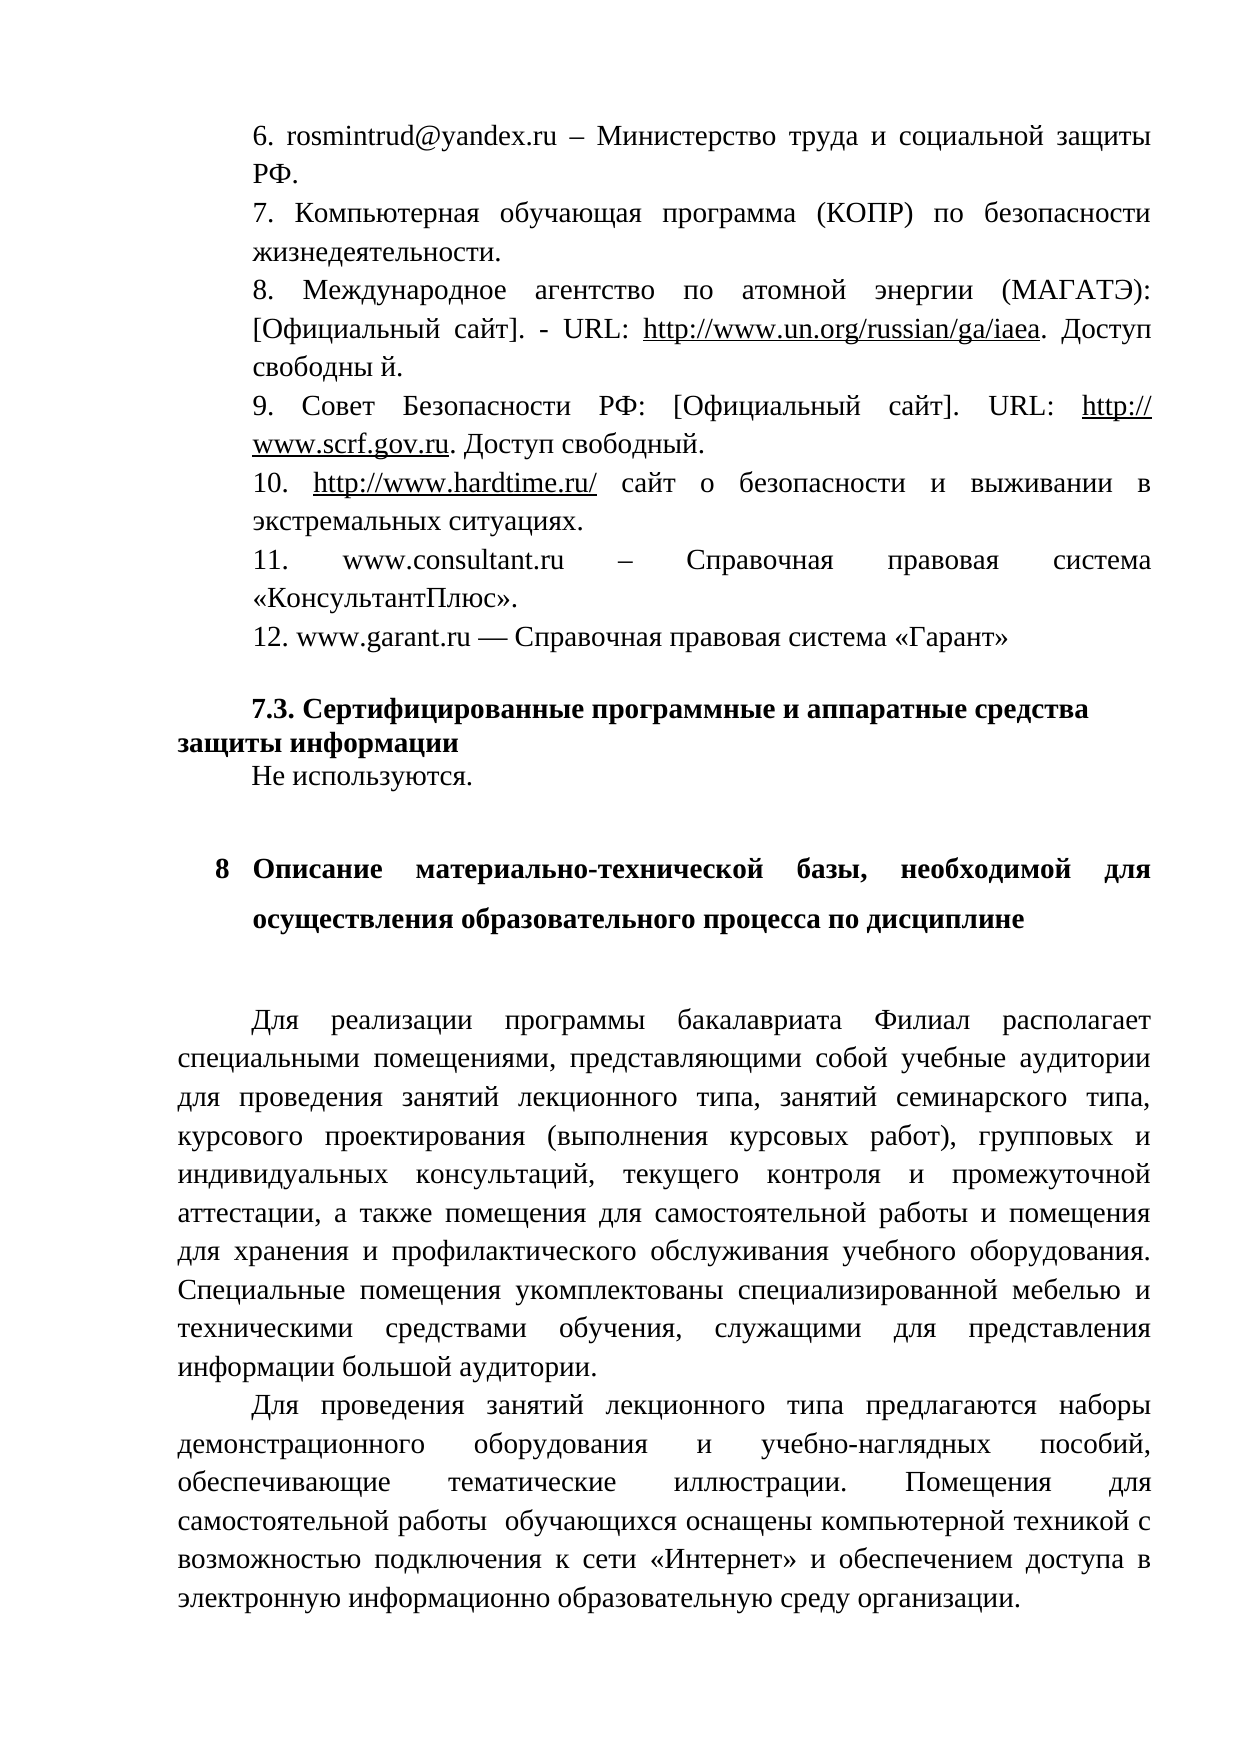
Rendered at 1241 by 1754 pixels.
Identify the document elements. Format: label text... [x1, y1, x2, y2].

text Для проведения занятий лекционного типа предлагаются наборы демонстрационного оборудования и учебно-наглядных пособий, обеспечивающие тематические иллюстрации. Помещения для самостоятельной работы обучающихся оснащены компьютерной техникой с возможностью подключения к сети «Интернет» и обеспечением доступа в электронную информационно образовательную среду организации. [177, 1387, 1152, 1614]
text 12. www.garant.ru — Справочная правовая система «Гарант» [252, 619, 1152, 653]
text Для реализации программы бакалавриата Филиал располагает специальными помещениями, представляющими собой учебные аудитории для проведения занятий лекционного типа, занятий семинарского типа, курсового проектирования (выполнения курсовых работ), групповых и индивидуальных консультаций, текущего контроля и промежуточной аттестации, а также помещения для самостоятельной работы и помещения для хранения и профилактического обслуживания учебного оборудования. Специальные помещения укомплектованы специализированной мебелью и техническими средствами обучения, служащими для представления информации большой аудитории. [177, 1002, 1152, 1382]
text 11. www.consultant.ru – Справочная правовая система «КонсультантПлюс». [252, 542, 1152, 614]
text 8. Международное агентство по атомной энергии (МАГАТЭ): [Официальный сайт]. - URL: http://www.un.org/russian/ga/iaea. Доступ свободны й. [252, 272, 1152, 383]
text 6. rosmintrud@yandex.ru – Министерство труда и социальной защиты РФ. [252, 118, 1152, 190]
text Не используются. [177, 758, 1152, 792]
list Описание материально-технической базы, необходимой для осуществления образовательного процесса по дисциплине [215, 851, 1152, 935]
text 7.3. Сертифицированные программные и аппаратные средства защиты информации [177, 691, 1152, 758]
text 9. Совет Безопасности РФ: [Официальный сайт]. URL: http:// www.scrf.gov.ru. Доступ свободный. [252, 388, 1152, 460]
text 7. Компьютерная обучающая программа (КОПР) по безопасности жизнедеятельности. [252, 195, 1152, 267]
text 10. http://www.hardtime.ru/ сайт о безопасности и выживании в экстремальных ситуациях. [252, 465, 1152, 537]
